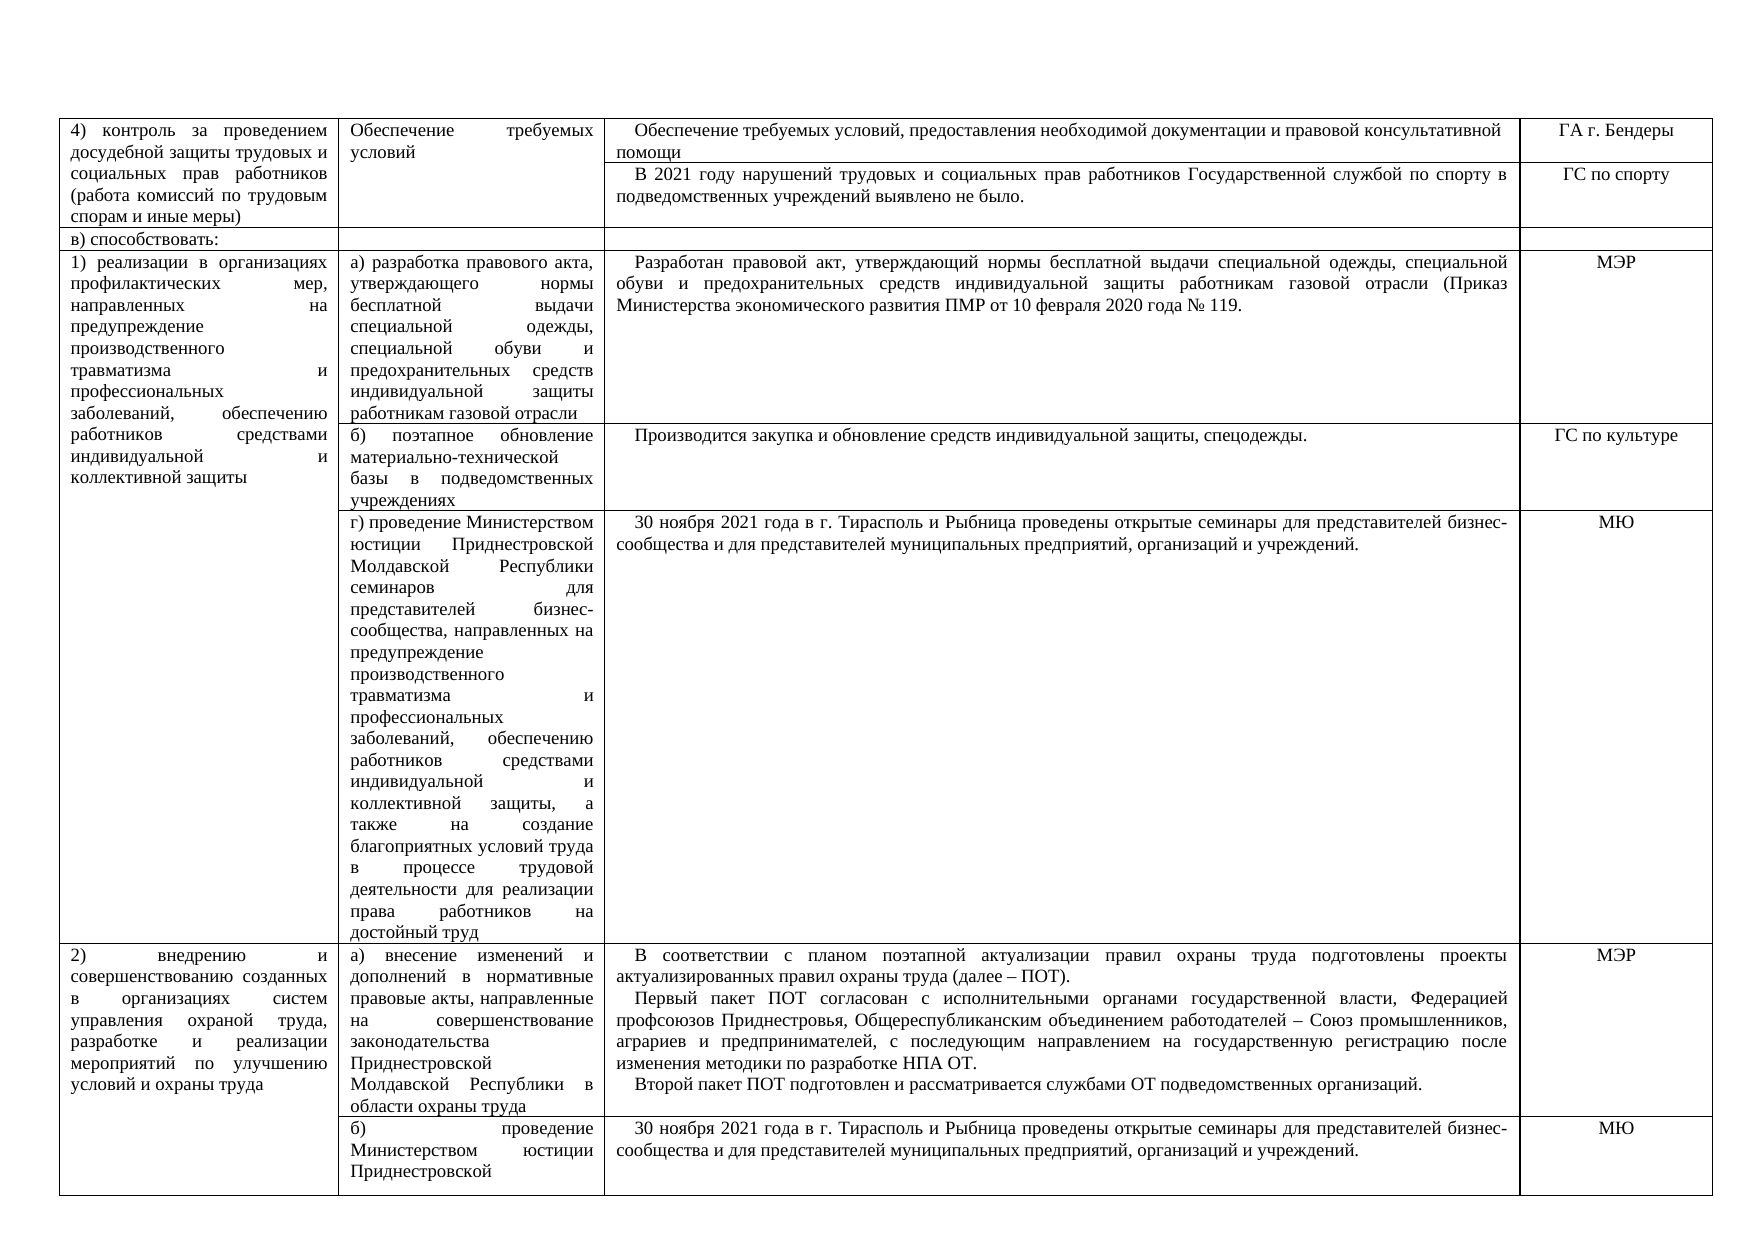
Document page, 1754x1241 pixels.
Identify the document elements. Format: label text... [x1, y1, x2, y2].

table_cell [605, 228, 616, 249]
table_cell Разработан правовой акт, утверждающий нормы бесплатной выдачи специальной одежды, специальной обуви и предохранительных средств индивидуальной защиты работникам газовой отрасли (Приказ Министерства экономического развития ПМР от 10 февраля 2020 года № 119. [605, 251, 1519, 423]
table_cell ГА г. Бендеры [1521, 119, 1712, 162]
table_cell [605, 1117, 1519, 1195]
table_cell Обеспечение требуемых условий [339, 119, 604, 227]
table_cell [1521, 228, 1712, 249]
table_cell ГС по культуре [1521, 424, 1712, 510]
table_cell б) поэтапное обновление материально-технической базы в подведомственных учреждениях [339, 424, 604, 510]
table_cell в) способствовать: [60, 228, 338, 249]
table_cell г) проведение Министерством юстиции Приднестровской Молдавской Республики семинаров для представителей бизнес-сообщества, направленных на предупреждение производственного травматизма и профессиональных заболеваний, обеспечению работников средствами индивидуальной и коллективной защиты, а также на создание благоприятных условий труда в процессе трудовой деятельности для реализации права работников на достойный труд [339, 511, 604, 943]
table_cell 1) реализации в организациях профилактических мер, направленных на предупреждение производственного травматизма и профессиональных заболеваний, обеспечению работников средствами индивидуальной и коллективной защиты [60, 251, 338, 943]
table_cell МЮ [1521, 511, 1712, 943]
table_cell 4) контроль за проведением досудебной защиты трудовых и социальных прав работников (работа комиссий по трудовым спорам и иные меры) [60, 119, 338, 227]
table_cell а) разработка правового акта, утверждающего нормы бесплатной выдачи специальной одежды, специальной обуви и предохранительных средств индивидуальной защиты работникам газовой отрасли [339, 251, 604, 423]
table_cell [339, 228, 604, 249]
table_cell Обеспечение требуемых условий, предоставления необходимой документации и правовой консультативной помощи [605, 119, 1519, 162]
table_cell 2) внедрению и совершенствованию созданных в организациях систем управления охраной труда, разработке и реализации мероприятий по улучшению условий и охраны труда [60, 944, 338, 1195]
table_cell В 2021 году нарушений трудовых и социальных прав работников Государственной службой по спорту в подведомственных учреждений выявлено не было. [605, 163, 1519, 227]
table_cell В соответствии с планом поэтапной актуализации правил охраны труда подготовлены проекты актуализированных правил охраны труда (далее – ПОТ). Первый пакет ПОТ согласован с исполнительными органами государственной власти, Федерацией профсоюзов Приднестровья, Общереспубликанским объединением работодателей – Союз промышленников, аграриев и предпринимателей, с последующим направлением на государственную регистрацию после изменения методики по разработке НПА ОТ. Второй пакет ПОТ подготовлен и рассматривается службами ОТ подведомственных организаций. [605, 944, 1519, 1116]
table_cell МЭР [1521, 944, 1712, 1116]
table_cell [1509, 228, 1519, 249]
table_cell МЭР [1521, 251, 1712, 423]
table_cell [339, 1117, 604, 1195]
table_cell а) внесение изменений и дополнений в нормативные правовые акты, направленные на совершенствование законодательства Приднестровской Молдавской Республики в области охраны труда [339, 944, 604, 1116]
table_cell Производится закупка и обновление средств индивидуальной защиты, спецодежды. [605, 424, 1519, 510]
table_cell МЮ [1521, 1117, 1712, 1195]
table_cell ГС по спорту [1521, 163, 1712, 227]
